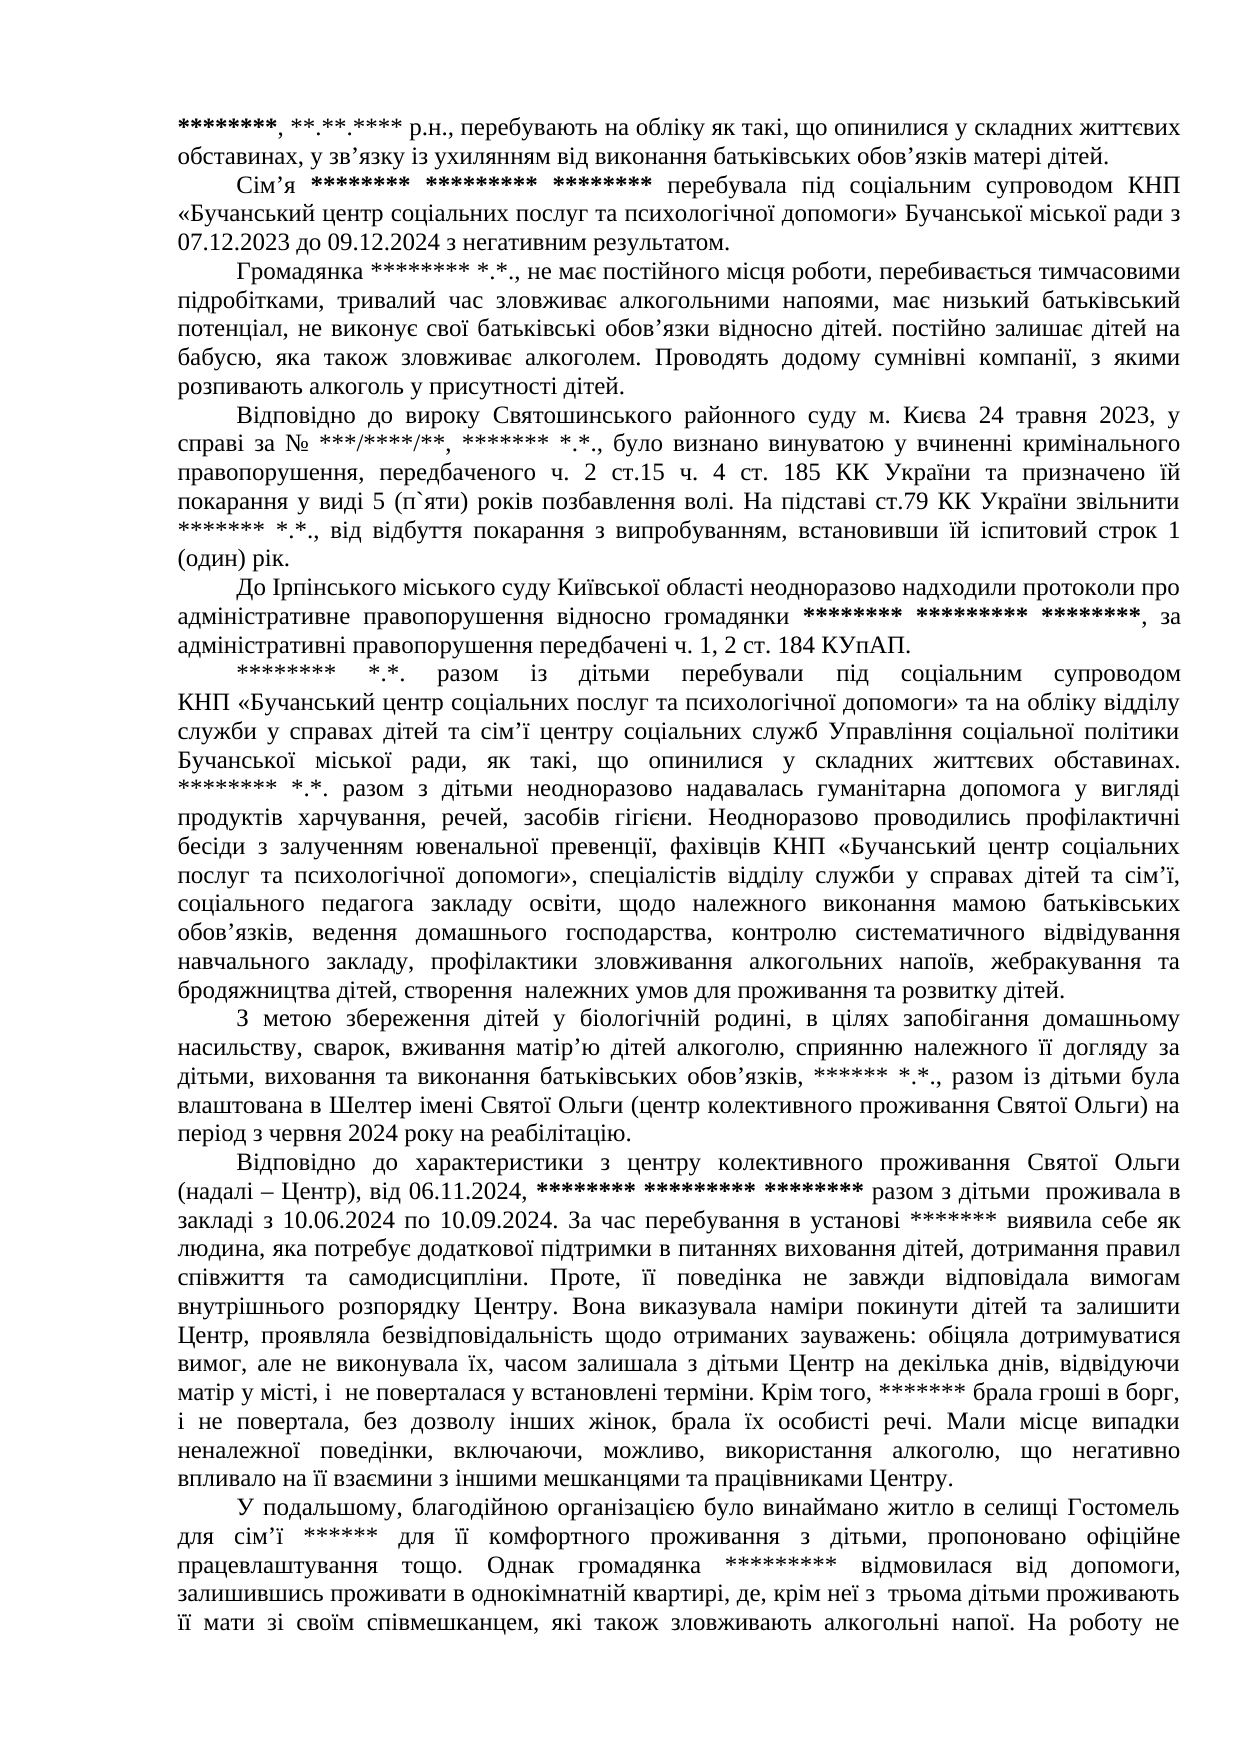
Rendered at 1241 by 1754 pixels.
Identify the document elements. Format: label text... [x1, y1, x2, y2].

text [177, 1492, 1181, 1636]
text До Ірпінського міського суду Київської області неодноразово надходили протоколи про адміністративне правопорушення відносно громадянки ******** ********* ********, за адміністративні правопорушення передбачені ч. 1, 2 ст. 184 КУпАП. [177, 572, 1181, 658]
text Сім’я ******** ********* ******** перебувала під соціальним супроводом КНП «Бучанський центр соціальних послуг та психологічної допомоги» Бучанської міської ради з 07.12.2023 до 09.12.2024 з негативним результатом. [177, 170, 1181, 256]
text Громадянка ******** *.*., не має постійного місця роботи, перебивається тимчасовими підробітками, тривалий час зловживає алкогольними напоями, має низький батьківський потенціал, не виконує свої батьківські обов’язки відносно дітей. постійно залишає дітей на бабусю, яка також зловживає алкоголем. Проводять додому сумнівні компанії, з якими розпивають алкоголь у присутності дітей. [177, 256, 1181, 400]
text Відповідно до вироку Святошинського районного суду м. Києва 24 травня 2023, у справі за № ***/****/**, ******* *.*., було визнано винуватою у вчиненні кримінального правопорушення, передбаченого ч. 2 ст.15 ч. 4 ст. 185 КК України та призначено їй покарання у виді 5 (п`яти) років позбавлення волі. На підставі ст.79 КК України звільнити ******* *.*., від відбуття покарання з випробуванням, встановивши їй іспитовий строк 1 (один) рік. [177, 400, 1181, 572]
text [177, 112, 1181, 170]
text ******** *.*. разом із дітьми перебували під соціальним супроводом КНП «Бучанський центр соціальних послуг та психологічної допомоги» та на обліку відділу служби у справах дітей та сім’ї центру соціальних служб Управління соціальної політики Бучанської міської ради, як такі, що опинилися у складних життєвих обставинах. ******** *.*. разом з дітьми неодноразово надавалась гуманітарна допомога у вигляді продуктів харчування, речей, засобів гігієни. Неодноразово проводились профілактичні бесіди з залученням ювенальної превенції, фахівців КНП «Бучанський центр соціальних послуг та психологічної допомоги», спеціалістів відділу служби у справах дітей та сім’ї, соціального педагога закладу освіти, щодо належного виконання мамою батьківських обов’язків, ведення домашнього господарства, контролю систематичного відвідування навчального закладу, профілактики зловживання алкогольних напоїв, жебракування та бродяжництва дітей, створення належних умов для проживання та розвитку дітей. [177, 658, 1181, 1003]
text З метою збереження дітей у біологічній родині, в цілях запобігання домашньому насильству, сварок, вживання матір’ю дітей алкоголю, сприянню належного її догляду за дітьми, виховання та виконання батьківських обов’язків, ****** *.*., разом із дітьми була влаштована в Шелтер імені Святої Ольги (центр колективного проживання Святої Ольги) на період з червня 2024 року на реабілітацію. [177, 1003, 1181, 1147]
text Відповідно до характеристики з центру колективного проживання Святої Ольги (надалі – Центр), від 06.11.2024, ******** ********* ******** разом з дітьми проживала в закладі з 10.06.2024 по 10.09.2024. За час перебування в установі ******* виявила себе як людина, яка потребує додаткової підтримки в питаннях виховання дітей, дотримання правил співжиття та самодисципліни. Проте, її поведінка не завжди відповідала вимогам внутрішнього розпорядку Центру. Вона виказувала наміри покинути дітей та залишити Центр, проявляла безвідповідальність щодо отриманих зауважень: обіцяла дотримуватися вимог, але не виконувала їх, часом залишала з дітьми Центр на декілька днів, відвідуючи матір у місті, і не поверталася у встановлені терміни. Крім того, ******* брала гроші в борг, і не повертала, без дозволу інших жінок, брала їх особисті речі. Мали місце випадки неналежної поведінки, включаючи, можливо, використання алкоголю, що негативно впливало на її взаємини з іншими мешканцями та працівниками Центру. [177, 1147, 1181, 1492]
